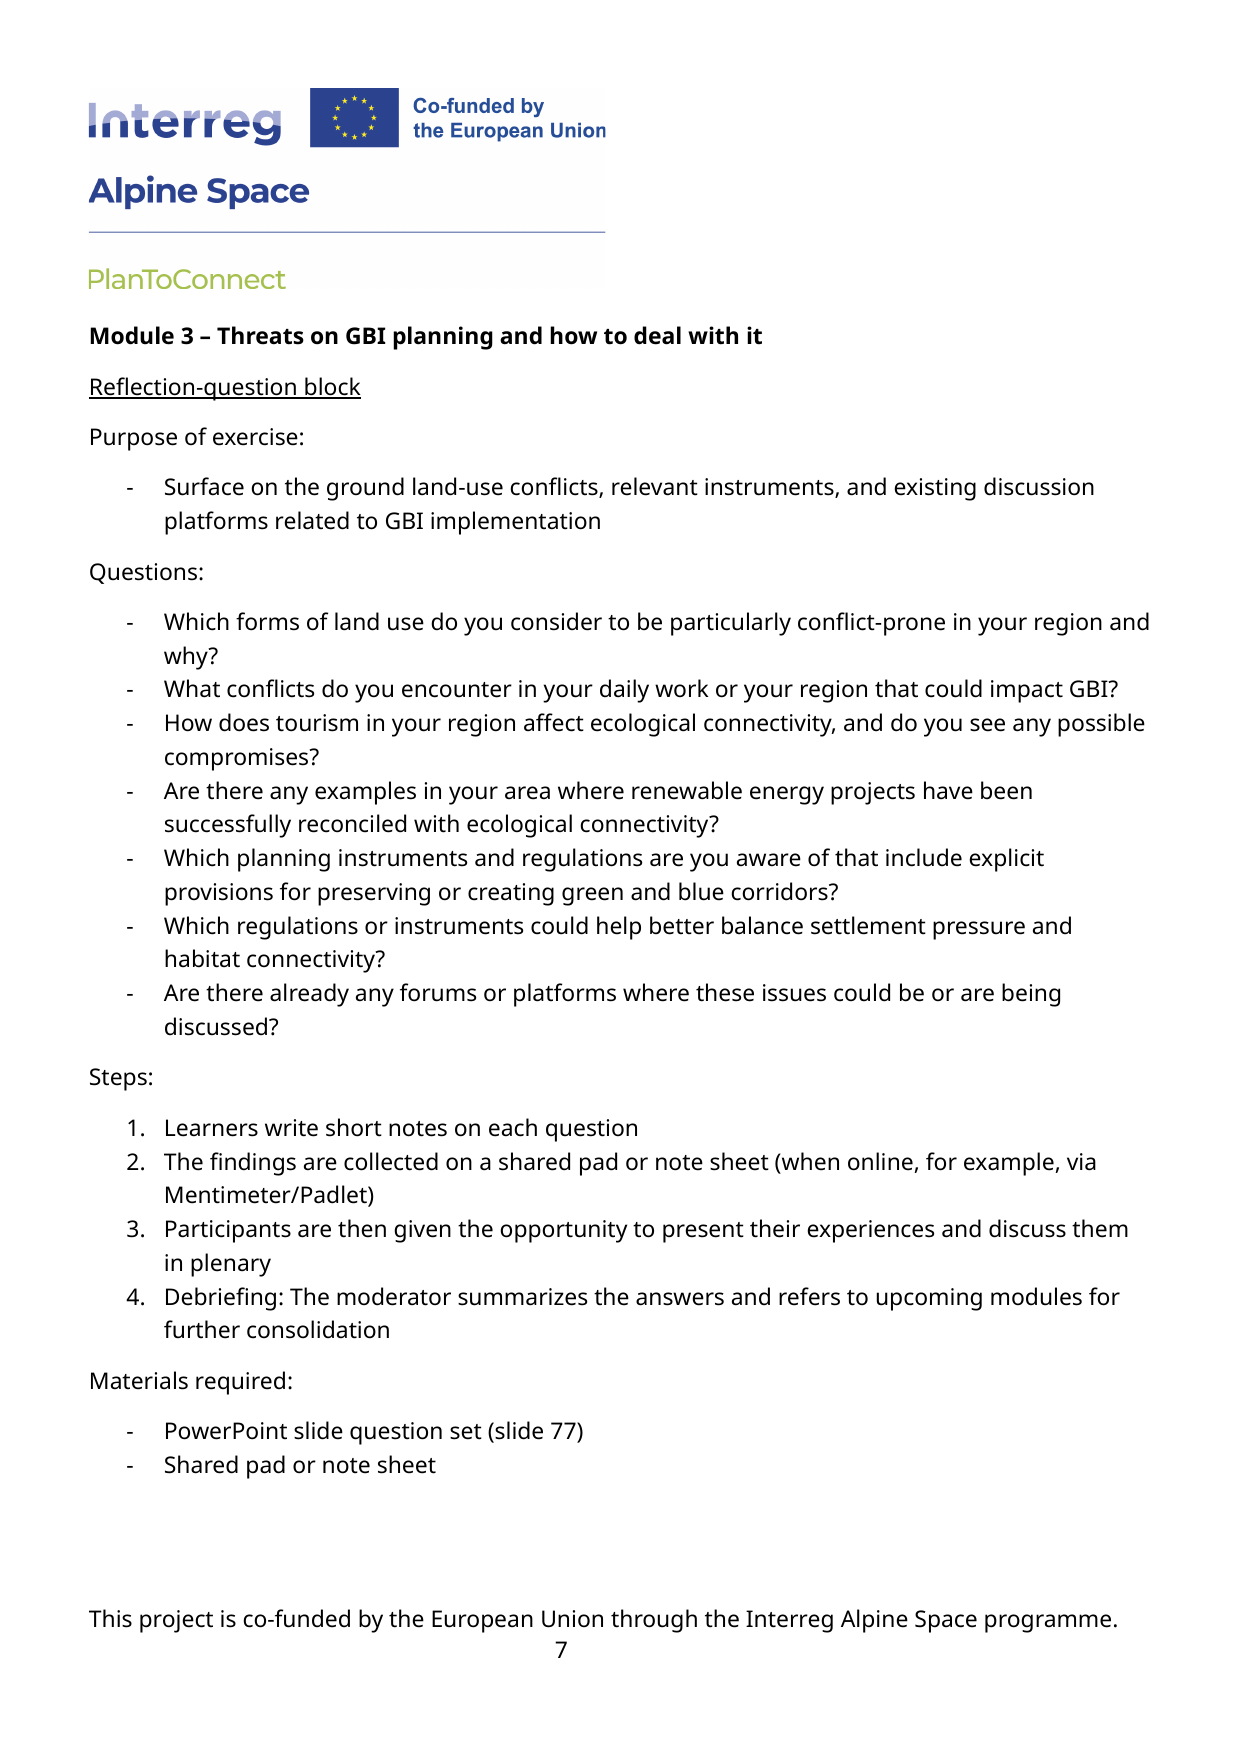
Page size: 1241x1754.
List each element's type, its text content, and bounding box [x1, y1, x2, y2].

text Materials required: [89, 1365, 1152, 1396]
text Questions: [89, 556, 1152, 587]
list Which planning instruments and regulations are you aware of that include explicit provisions for preserving or creating green and blue corridors? [126, 842, 1152, 907]
list Learners write short notes on each question [126, 1112, 1152, 1143]
list Are there any examples in your area where renewable energy projects have been successfully reconciled with ecological connectivity? [126, 775, 1152, 840]
list The findings are collected on a shared pad or note sheet (when online, for example, via Mentimeter/Padlet) [126, 1146, 1152, 1211]
list Which forms of land use do you consider to be particularly conflict-prone in your region and why? [126, 606, 1152, 671]
list Which regulations or instruments could help better balance settlement pressure and habitat connectivity? [126, 910, 1152, 975]
list Reflection-question block [89, 371, 1152, 402]
list What conflicts do you encounter in your daily work or your region that could impact GBI? [126, 673, 1152, 705]
list PowerPoint slide question set (slide 77) [126, 1415, 1152, 1446]
list Surface on the ground land-use conflicts, relevant instruments, and existing discussion platforms related to GBI implementation [126, 471, 1152, 536]
picture [88, 88, 606, 289]
text Steps: [89, 1061, 1152, 1093]
list Debriefing: The moderator summarizes the answers and refers to upcoming modules for further consolidation [126, 1281, 1152, 1346]
text Purpose of exercise: [89, 421, 1152, 452]
text Module 3 – Threats on GBI planning and how to deal with it [89, 320, 1152, 351]
list Shared pad or note sheet [126, 1449, 1152, 1480]
list Are there already any forums or platforms where these issues could be or are being discussed? [126, 977, 1152, 1042]
list Participants are then given the opportunity to present their experiences and discuss them in plenary [126, 1213, 1152, 1278]
list How does tourism in your region affect ecological connectivity, and do you see any possible compromises? [126, 707, 1152, 772]
